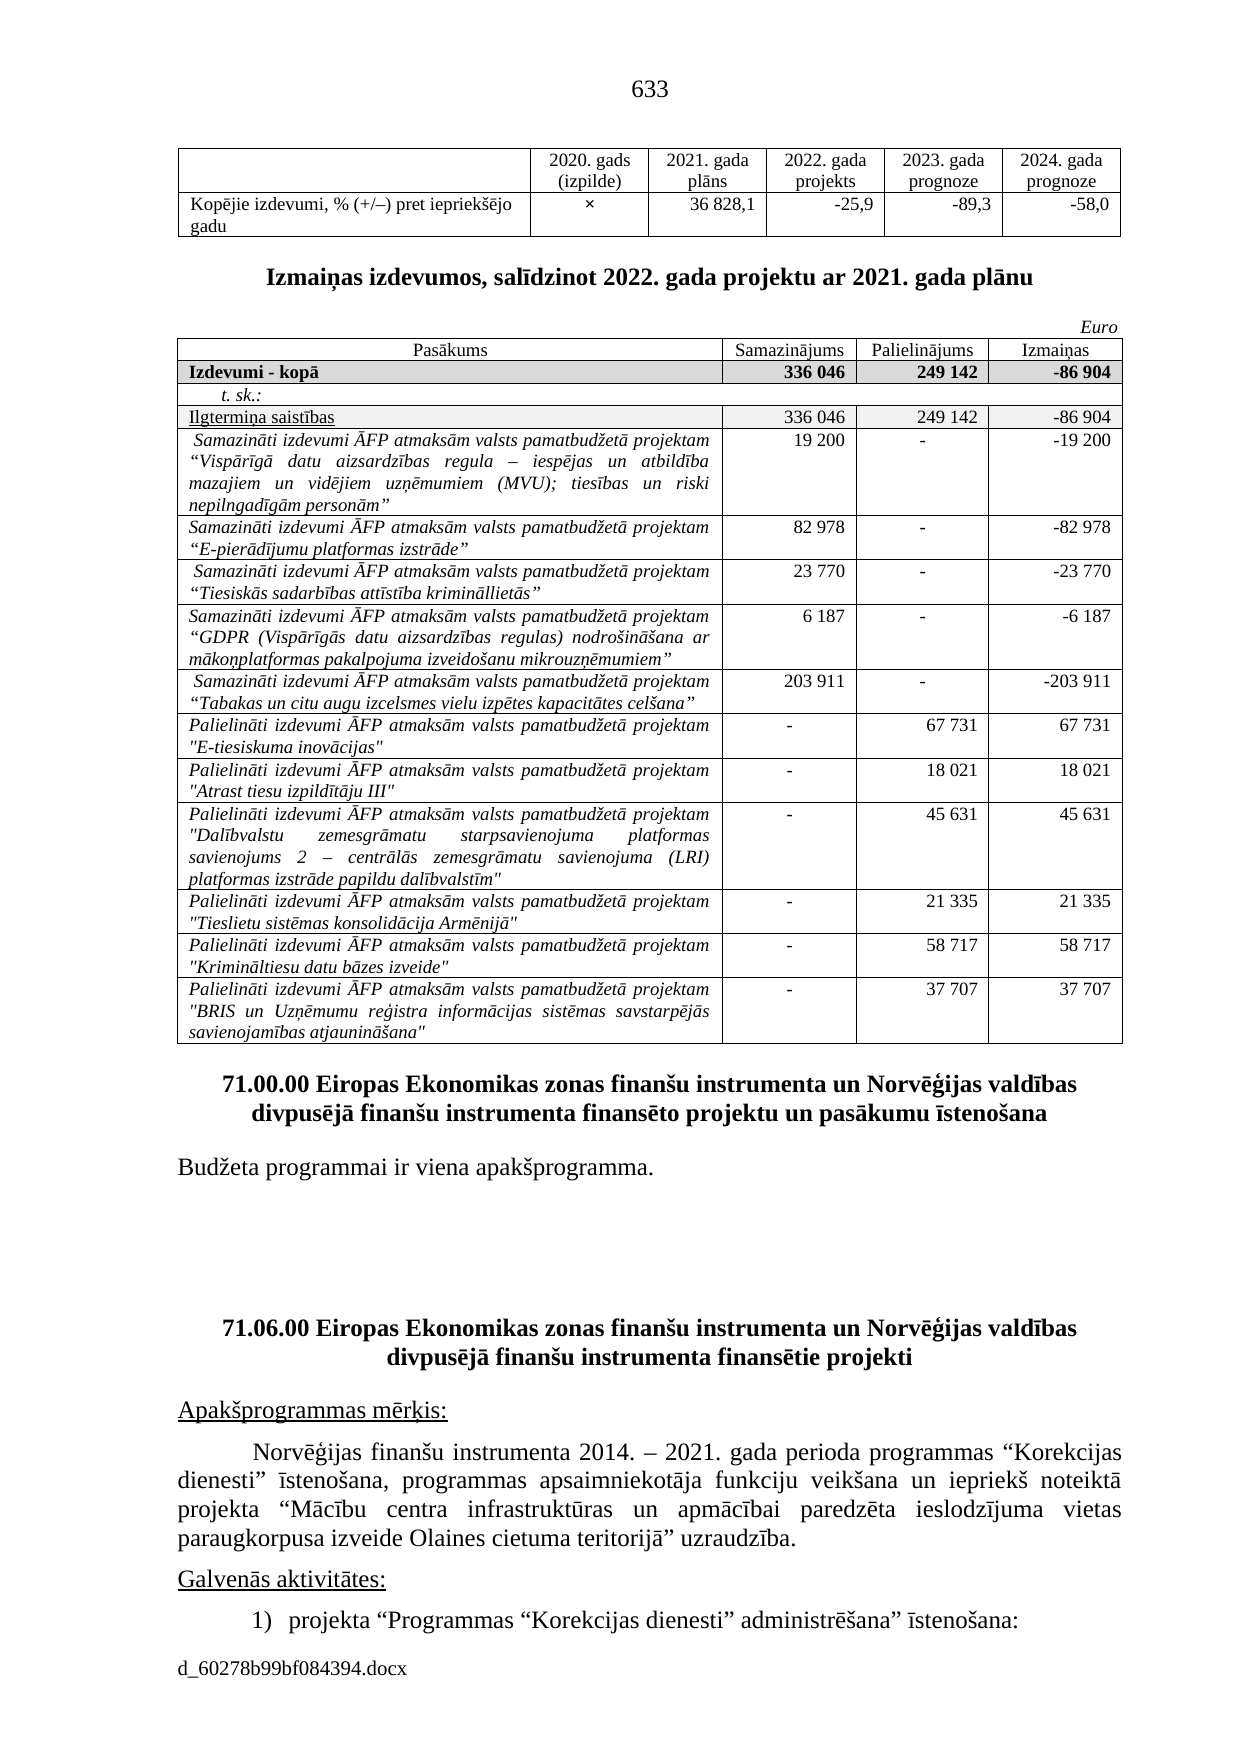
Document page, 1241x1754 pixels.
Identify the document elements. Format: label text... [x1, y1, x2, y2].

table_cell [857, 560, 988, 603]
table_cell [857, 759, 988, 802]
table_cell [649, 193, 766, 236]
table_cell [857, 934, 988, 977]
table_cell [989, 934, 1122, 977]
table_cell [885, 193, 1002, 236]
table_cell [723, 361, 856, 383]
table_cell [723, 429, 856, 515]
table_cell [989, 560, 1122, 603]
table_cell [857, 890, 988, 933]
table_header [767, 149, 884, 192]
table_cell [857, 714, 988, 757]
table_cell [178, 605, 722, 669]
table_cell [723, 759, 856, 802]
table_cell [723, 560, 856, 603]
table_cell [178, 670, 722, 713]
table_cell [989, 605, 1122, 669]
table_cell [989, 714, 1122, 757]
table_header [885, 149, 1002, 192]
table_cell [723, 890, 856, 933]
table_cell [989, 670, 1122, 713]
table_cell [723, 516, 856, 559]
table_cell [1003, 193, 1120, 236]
text Euro [1002, 316, 1122, 337]
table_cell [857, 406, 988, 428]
text 71.00.00 Eiropas Ekonomikas zonas finanšu instrumenta un Norvēģijas valdības divpusējā finanšu instrumenta finansēto projektu un pasākumu īstenošana [177, 1069, 1122, 1127]
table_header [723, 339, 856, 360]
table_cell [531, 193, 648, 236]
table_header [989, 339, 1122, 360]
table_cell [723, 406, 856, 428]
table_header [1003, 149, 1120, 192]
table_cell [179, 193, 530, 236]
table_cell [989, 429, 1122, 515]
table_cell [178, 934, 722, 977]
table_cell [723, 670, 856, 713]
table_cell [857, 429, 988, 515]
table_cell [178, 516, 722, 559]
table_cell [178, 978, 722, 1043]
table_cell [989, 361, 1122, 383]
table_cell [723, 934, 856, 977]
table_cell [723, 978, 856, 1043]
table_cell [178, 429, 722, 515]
text Budžeta programmai ir viena apakšprogramma. [177, 1152, 1122, 1180]
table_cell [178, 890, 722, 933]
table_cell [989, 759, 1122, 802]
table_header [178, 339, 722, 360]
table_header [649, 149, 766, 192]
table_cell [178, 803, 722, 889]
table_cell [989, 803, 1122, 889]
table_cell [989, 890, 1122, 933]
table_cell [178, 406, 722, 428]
text Norvēģijas finanšu instrumenta 2014. – 2021. gada perioda programmas “Korekcijas dienesti” īstenošana, programmas apsaimniekotāja funkciju veikšana un iepriekš noteiktā projekta “Mācību centra infrastruktūras un apmācībai paredzēta ieslodzījuma vietas paraugkorpusa izveide Olaines cietuma teritorijā” uzraudzība. [177, 1437, 1122, 1552]
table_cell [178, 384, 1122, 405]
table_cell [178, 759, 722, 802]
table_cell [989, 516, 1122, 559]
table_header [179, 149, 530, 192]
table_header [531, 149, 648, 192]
list projekta “Programmas “Korekcijas dienesti” administrēšana” īstenošana: [251, 1605, 1122, 1634]
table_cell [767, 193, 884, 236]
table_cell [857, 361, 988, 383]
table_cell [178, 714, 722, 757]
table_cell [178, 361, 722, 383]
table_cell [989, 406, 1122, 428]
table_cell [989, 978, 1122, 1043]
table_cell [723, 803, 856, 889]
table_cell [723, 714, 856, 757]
text Izmaiņas izdevumos, salīdzinot 2022. gada projektu ar 2021. gada plānu [177, 262, 1122, 291]
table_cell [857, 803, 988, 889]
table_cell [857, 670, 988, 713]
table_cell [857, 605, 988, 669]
text Galvenās aktivitātes: [177, 1564, 1122, 1593]
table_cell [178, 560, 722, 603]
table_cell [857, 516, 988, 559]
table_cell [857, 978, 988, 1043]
text 71.06.00 Eiropas Ekonomikas zonas finanšu instrumenta un Norvēģijas valdības divpusējā finanšu instrumenta finansētie projekti [177, 1313, 1122, 1370]
text Apakšprogrammas mērķis: [177, 1395, 1122, 1424]
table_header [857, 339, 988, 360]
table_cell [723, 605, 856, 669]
